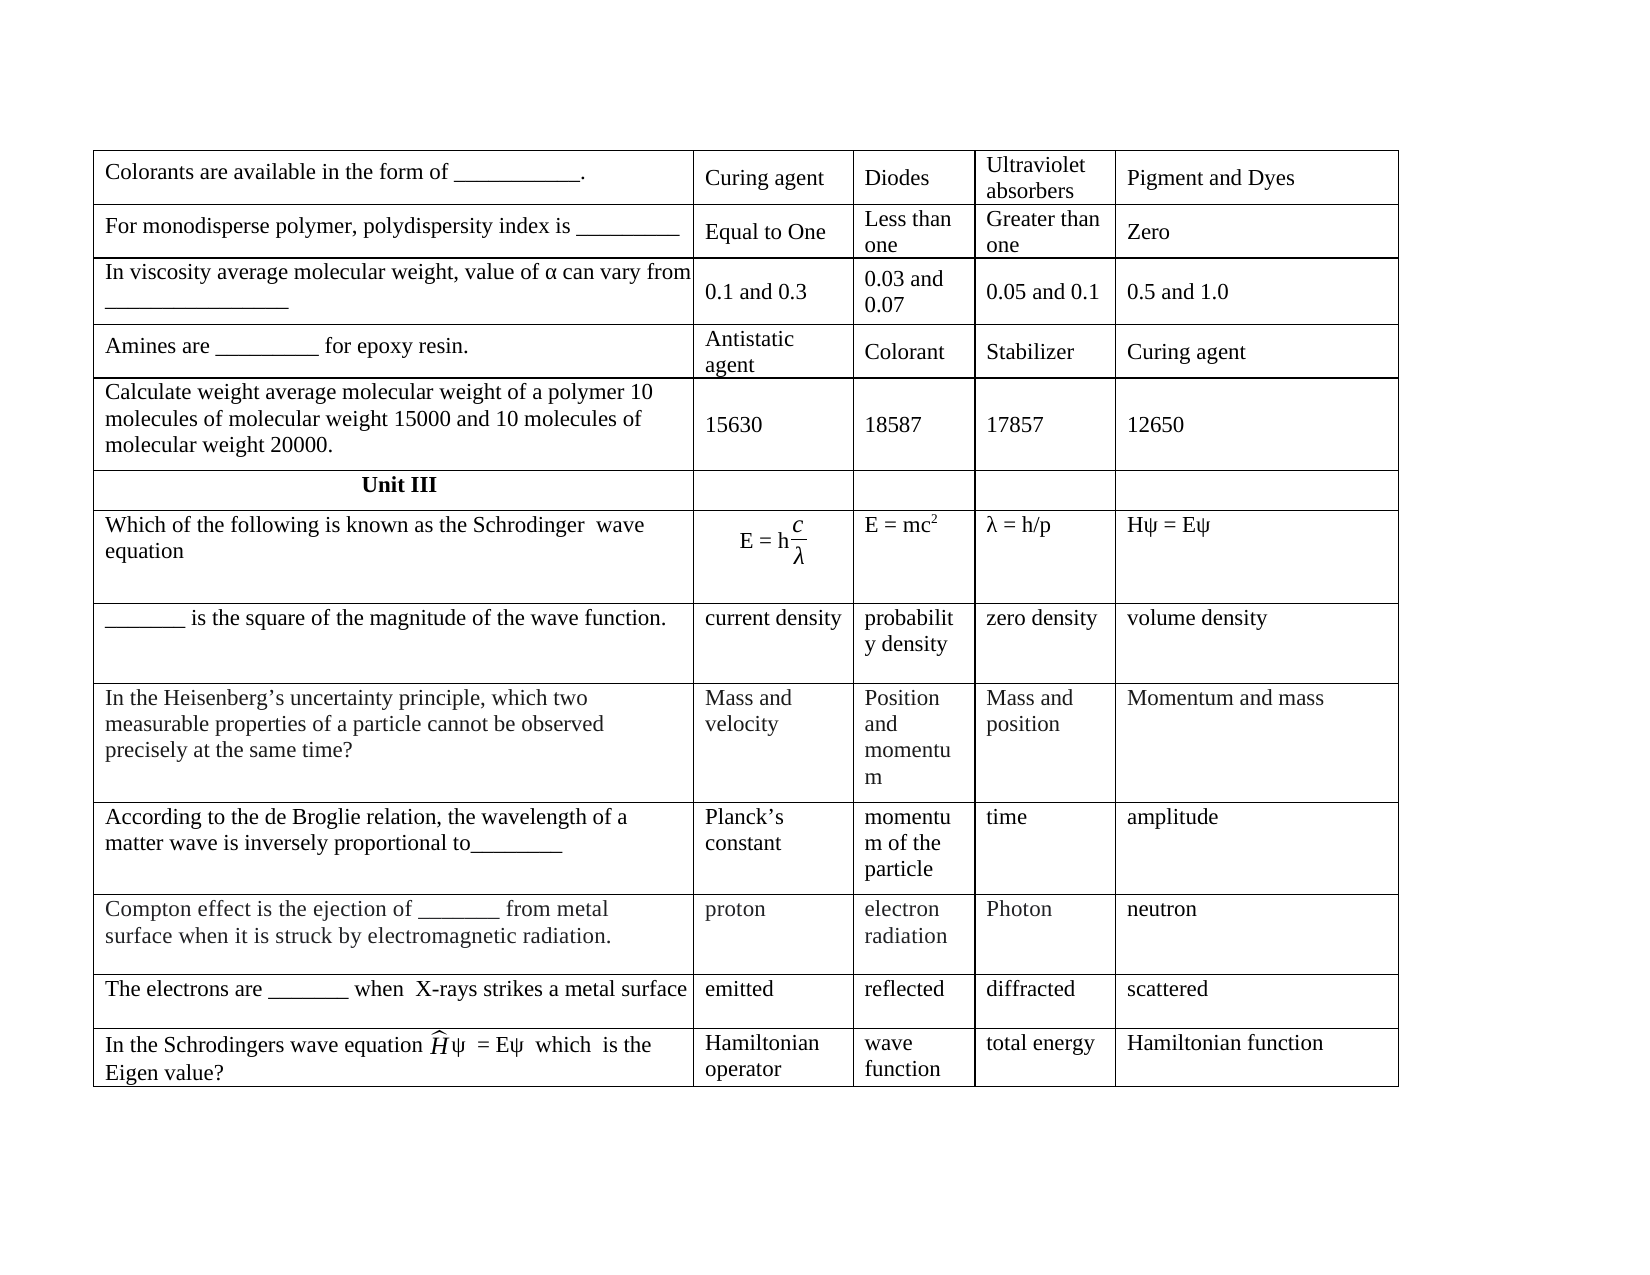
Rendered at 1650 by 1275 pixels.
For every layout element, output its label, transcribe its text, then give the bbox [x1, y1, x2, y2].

table_cell Planck’s constant [694, 803, 853, 894]
table_cell Photon [976, 895, 1115, 974]
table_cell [694, 1029, 853, 1086]
table_cell Greater than one [976, 205, 1115, 257]
table_cell Which of the following is known as the Schrodinger wave equation [94, 511, 693, 603]
table_cell Less than one [854, 205, 974, 257]
table_cell 12650 [1116, 379, 1398, 470]
table_cell Calculate weight average molecular weight of a polymer 10 molecules of molecular weight 15000 and 10 molecules of molecular weight 20000. [94, 379, 693, 470]
table_cell Curing agent [1116, 325, 1398, 377]
table_cell wave function [854, 1029, 974, 1086]
table_cell total energy [976, 1029, 1115, 1086]
table_cell Amines are _________ for epoxy resin. [94, 325, 693, 377]
table_cell For monodisperse polymer, polydispersity index is _________ [94, 205, 693, 257]
table_cell amplitude [1116, 803, 1398, 894]
table_cell Curing agent [694, 151, 853, 204]
table_cell Antistatic agent [694, 325, 853, 377]
table_cell Momentum and mass [1116, 684, 1398, 802]
table_cell Equal to One [694, 205, 853, 257]
table_cell [854, 471, 974, 510]
table_cell [1116, 471, 1398, 510]
table_cell In the Heisenberg’s uncertainty principle, which two measurable properties of a particle cannot be observed precisely at the same time? [94, 684, 693, 802]
table_cell Diodes [854, 151, 974, 204]
table_cell 15630 [694, 379, 853, 470]
table_cell E = h [694, 511, 853, 603]
table_cell reflected [854, 975, 974, 1028]
table_cell proton [694, 895, 853, 974]
table_cell current density [694, 604, 853, 683]
table_cell zero density [976, 604, 1115, 683]
table_cell Mass and position [976, 684, 1115, 802]
table_cell Ultraviolet absorbers [976, 151, 1115, 204]
table_cell E = mc2 [854, 511, 974, 603]
table_cell The electrons are _______ when X-rays strikes a metal surface [94, 975, 693, 1028]
table_cell Pigment and Dyes [1116, 151, 1398, 204]
table_cell Compton effect is the ejection of _______ from metal surface when it is struck by electromagnetic radiation. [94, 895, 693, 974]
table_cell Position and momentum [854, 684, 974, 802]
table_cell 0.03 and 0.07 [854, 259, 974, 324]
table_cell [976, 471, 1115, 510]
table_cell 18587 [854, 379, 974, 470]
table_cell [694, 471, 853, 510]
table_cell momentum of the particle [854, 803, 974, 894]
table_cell 17857 [976, 379, 1115, 470]
table_cell Unit III [94, 471, 693, 510]
table_cell Mass and velocity [694, 684, 853, 802]
table_cell Colorants are available in the form of ___________. [94, 151, 693, 204]
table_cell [94, 1029, 693, 1086]
table_cell electron radiation [854, 895, 974, 974]
table_cell probability density [854, 604, 974, 683]
table_cell diffracted [976, 975, 1115, 1028]
table_cell 0.1 and 0.3 [694, 259, 853, 324]
table_cell According to the de Broglie relation, the wavelength of a matter wave is inversely proportional to________ [94, 803, 693, 894]
table_cell volume density [1116, 604, 1398, 683]
table_cell _______ is the square of the magnitude of the wave function. [94, 604, 693, 683]
table_cell time [976, 803, 1115, 894]
table_cell Zero [1116, 205, 1398, 257]
table_cell Stabilizer [976, 325, 1115, 377]
table_cell scattered [1116, 975, 1398, 1028]
table_cell Hψ = Eψ [1116, 511, 1398, 603]
table_cell Colorant [854, 325, 974, 377]
table_cell neutron [1116, 895, 1398, 974]
table_cell 0.05 and 0.1 [976, 259, 1115, 324]
table_cell emitted [694, 975, 853, 1028]
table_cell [1116, 1029, 1398, 1086]
table_cell In viscosity average molecular weight, value of α can vary from ________________ [94, 259, 693, 324]
table_cell 0.5 and 1.0 [1116, 259, 1398, 324]
table_cell λ = h/p [976, 511, 1115, 603]
